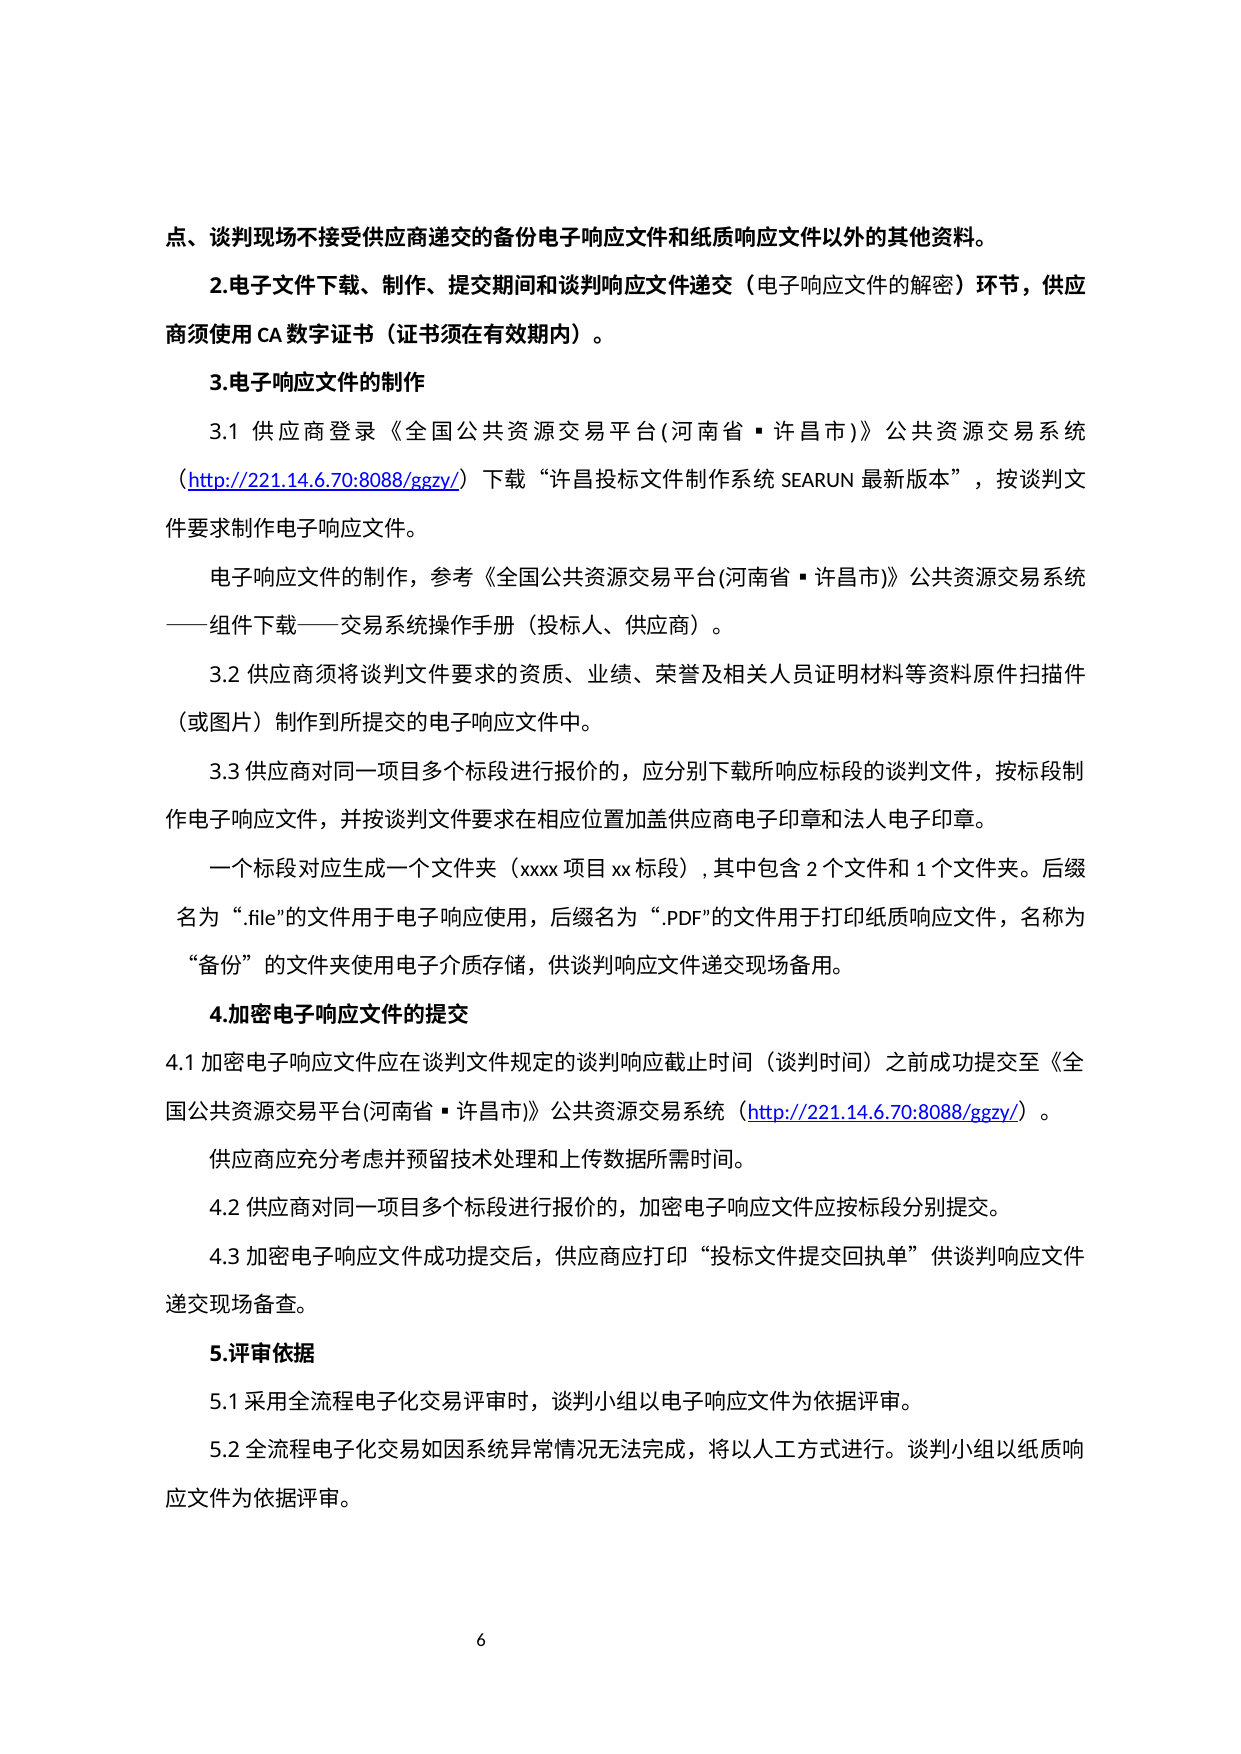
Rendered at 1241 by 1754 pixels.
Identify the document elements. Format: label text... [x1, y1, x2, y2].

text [165, 219, 1087, 252]
text 电子响应文件的制作，参考《全国公共资源交易平台(河南省▪许昌市)》公共资源交易系统——组件下载——交易系统操作手册（投标人、供应商）。 [165, 559, 1087, 640]
text 5.评审依据 [165, 1335, 1087, 1368]
text 4.3 加密电子响应文件成功提交后，供应商应打印“投标文件提交回执单”供谈判响应文件递交现场备查。 [165, 1238, 1087, 1319]
text 2.电子文件下载、制作、提交期间和谈判响应文件递交（电子响应文件的解密）环节，供应商须使用CA数字证书（证书须在有效期内）。 [165, 268, 1087, 349]
text 5.2全流程电子化交易如因系统异常情况无法完成，将以人工方式进行。谈判小组以纸质响应文件为依据评审。 [165, 1432, 1087, 1513]
text 4.加密电子响应文件的提交 [165, 996, 1087, 1029]
text 一个标段对应生成一个文件夹（xxxx项目xx标段）, 其中包含2个文件和1个文件夹。后缀名为“.file”的文件用于电子响应使用，后缀名为“.PDF”的文件用于打印纸质响应文件，名称为“备份”的文件夹使用电子介质存储，供谈判响应文件递交现场备用。 [176, 850, 1087, 980]
text 供应商应充分考虑并预留技术处理和上传数据所需时间。 [165, 1142, 1087, 1174]
text 4.2 供应商对同一项目多个标段进行报价的，加密电子响应文件应按标段分别提交。 [165, 1190, 1087, 1222]
text 3.1 供应商登录《全国公共资源交易平台(河南省▪许昌市)》公共资源交易系统（http://221.14.6.70:8088/ggzy/）下载“许昌投标文件制作系统SEARUN 最新版本”，按谈判文件要求制作电子响应文件。 [165, 413, 1087, 543]
text 4.1加密电子响应文件应在谈判文件规定的谈判响应截止时间（谈判时间）之前成功提交至《全国公共资源交易平台(河南省▪许昌市)》公共资源交易系统（http://221.14.6.70:8088/ggzy/）。 [165, 1044, 1087, 1126]
text 5.1采用全流程电子化交易评审时，谈判小组以电子响应文件为依据评审。 [165, 1384, 1087, 1416]
text 3.电子响应文件的制作 [165, 365, 1087, 397]
text 3.3供应商对同一项目多个标段进行报价的，应分别下载所响应标段的谈判文件，按标段制作电子响应文件，并按谈判文件要求在相应位置加盖供应商电子印章和法人电子印章。 [165, 753, 1087, 834]
text 3.2 供应商须将谈判文件要求的资质、业绩、荣誉及相关人员证明材料等资料原件扫描件（或图片）制作到所提交的电子响应文件中。 [165, 656, 1087, 737]
